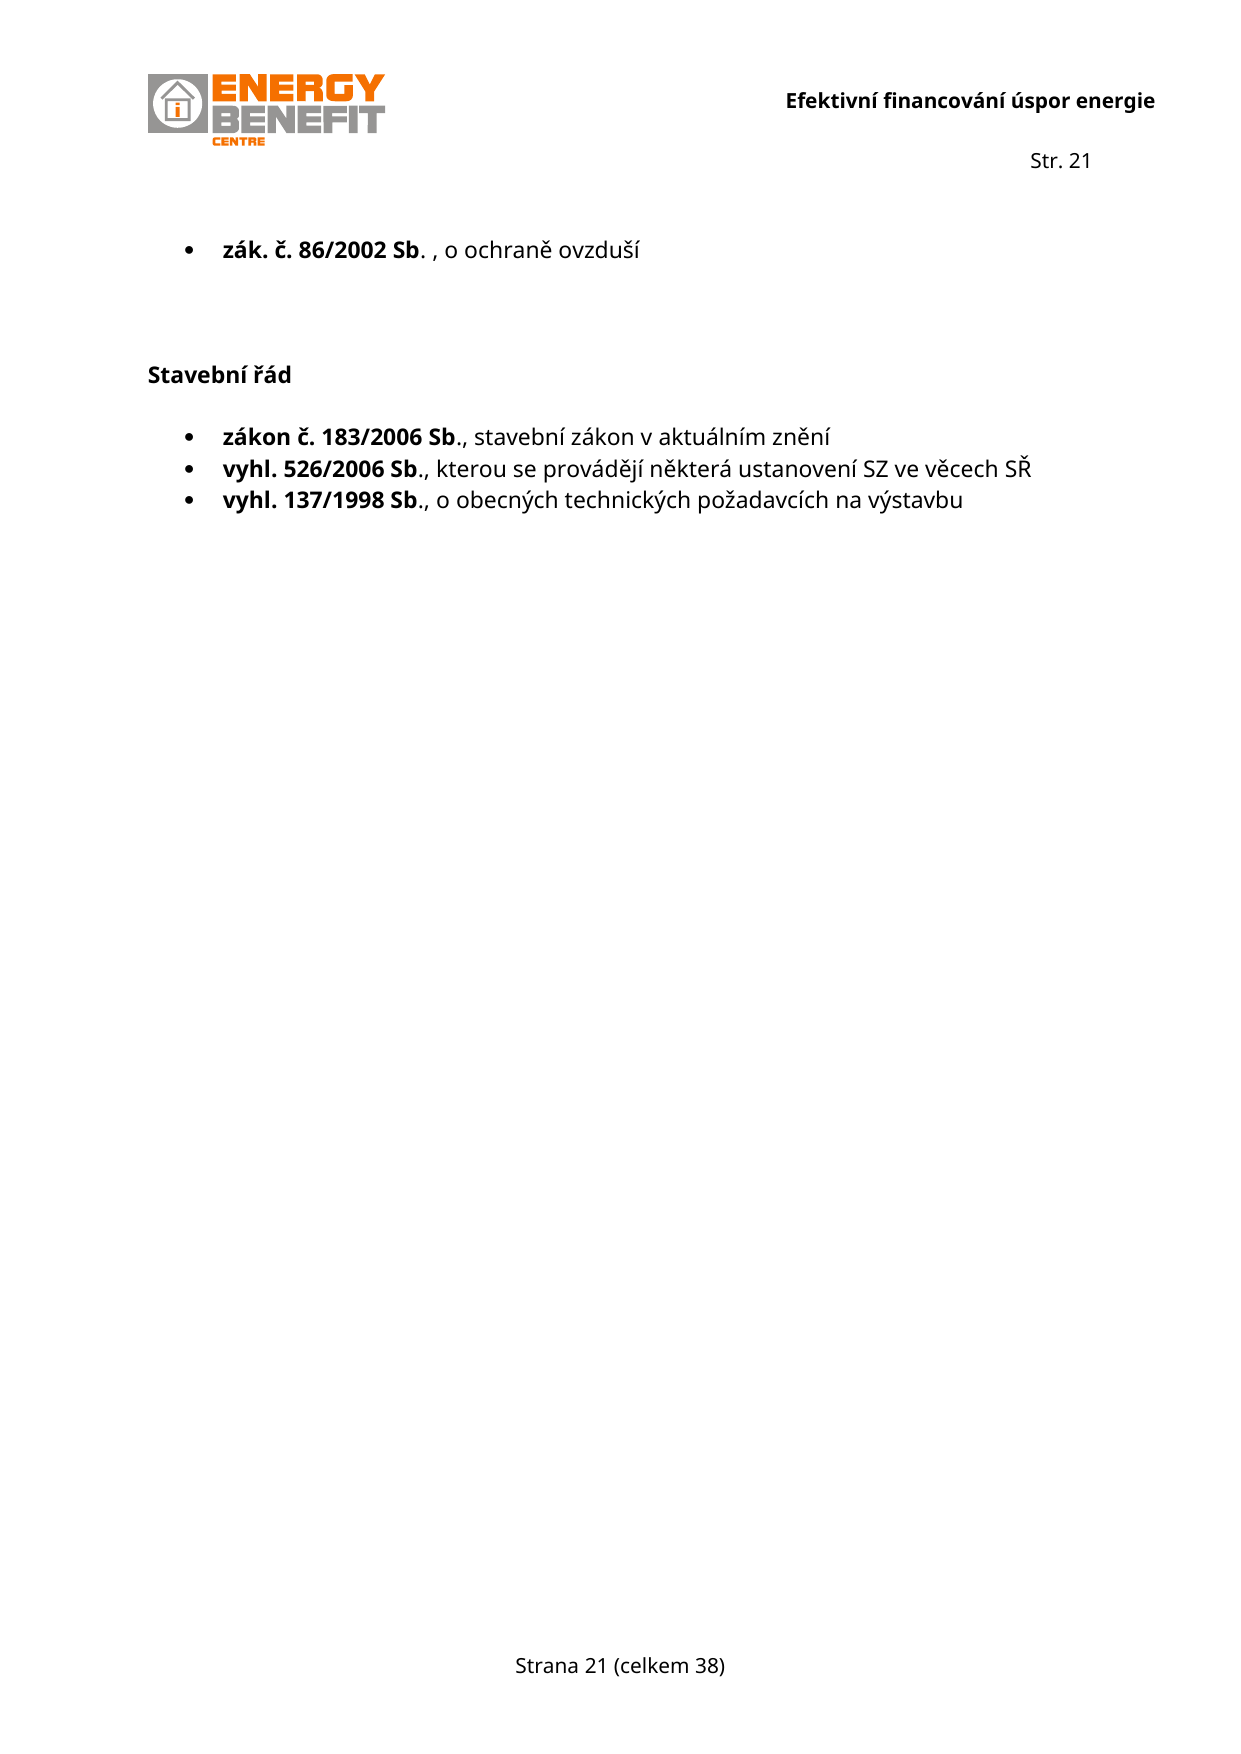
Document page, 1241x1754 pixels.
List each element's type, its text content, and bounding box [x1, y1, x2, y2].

list zák. č. 86/2002 Sb. , o ochraně ovzduší [185, 234, 1092, 265]
list vyhl. 526/2006 Sb., kterou se provádějí některá ustanovení SZ ve věcech SŘ [185, 453, 1092, 484]
text Stavební řád [148, 359, 1092, 390]
list zákon č. 183/2006 Sb., stavební zákon v aktuálním znění [185, 421, 1092, 453]
list vyhl. 137/1998 Sb., o obecných technických požadavcích na výstavbu [185, 484, 1092, 515]
